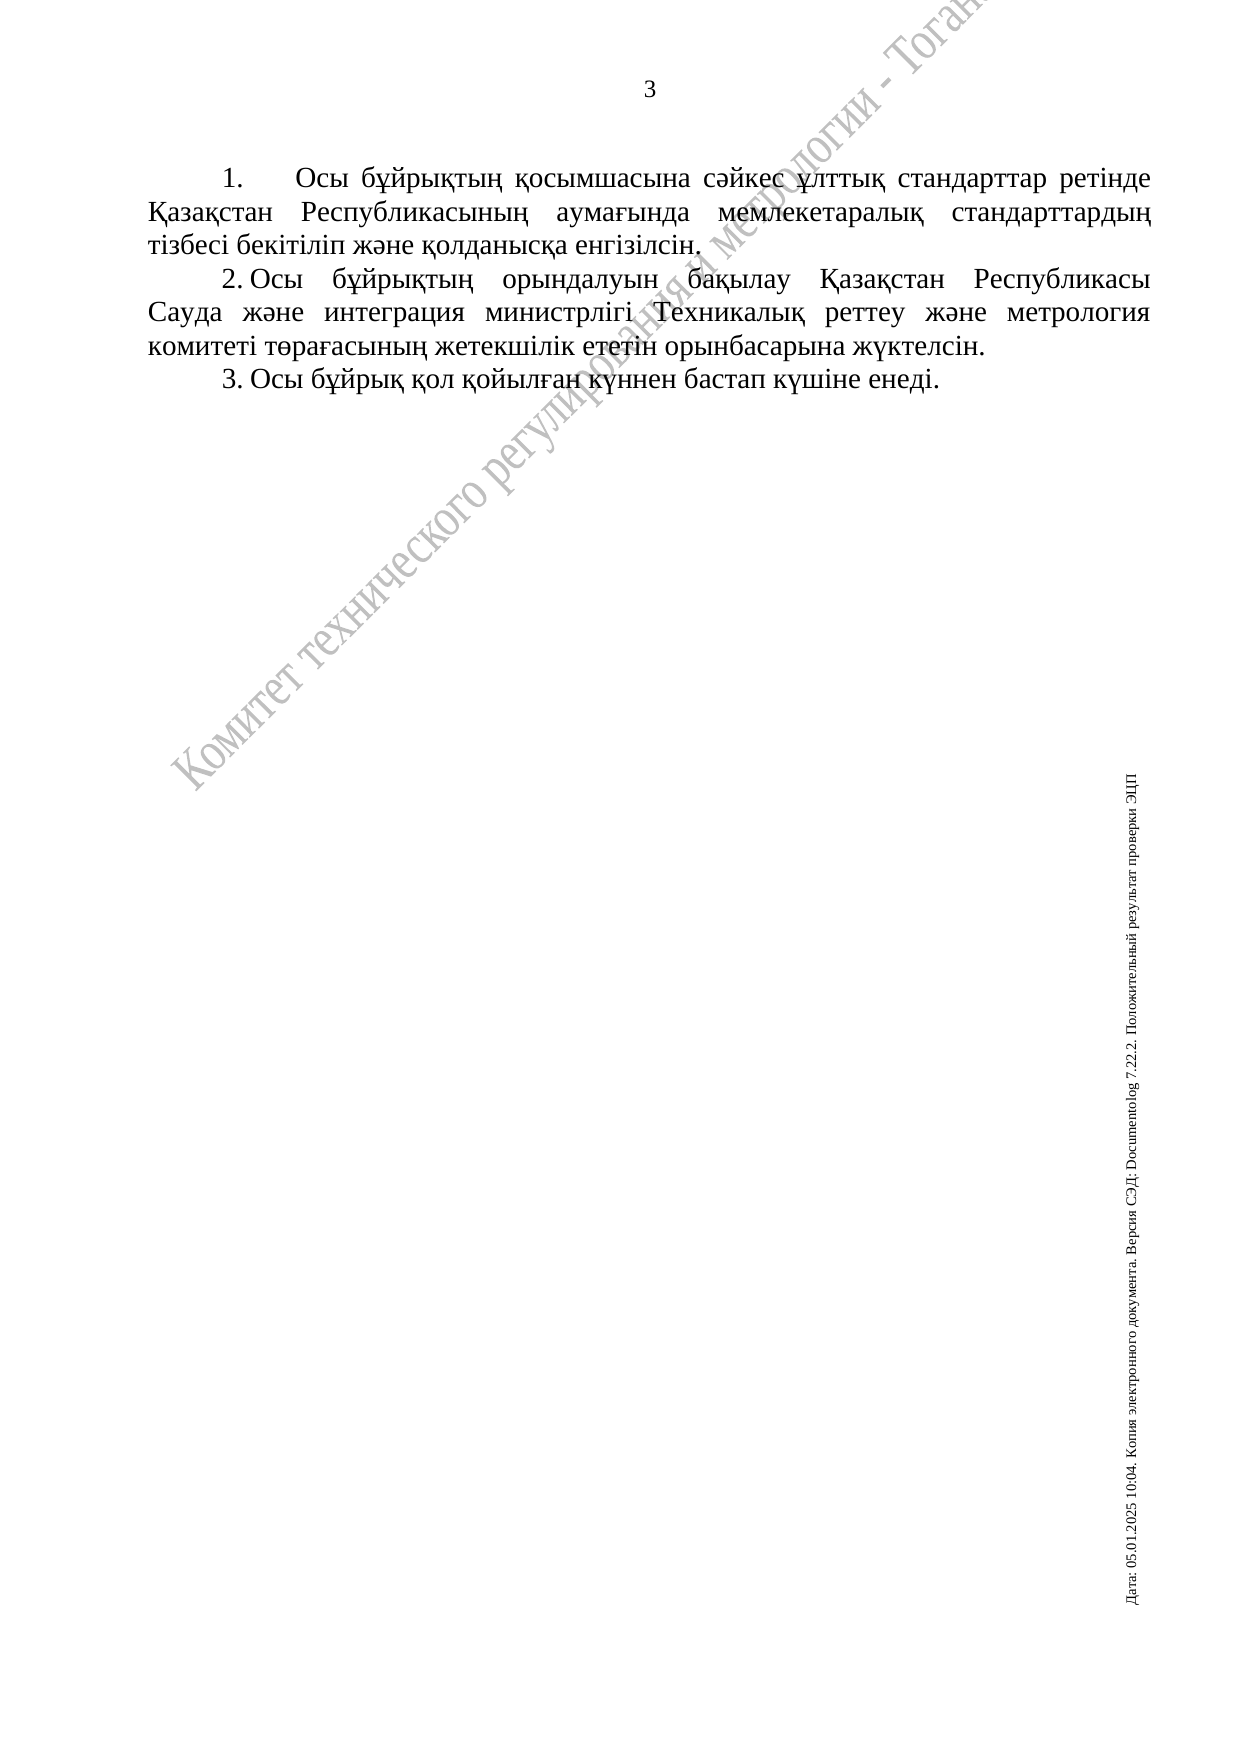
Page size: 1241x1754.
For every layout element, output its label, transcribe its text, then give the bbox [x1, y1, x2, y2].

text 2. Осы бұйрықтың орындалуын бақылау Қазақстан Республикасы Сауда және интеграция министрлігі Техникалық реттеу және метрология комитеті төрағасының жетекшілік ететін орынбасарына жүктелсін. [148, 261, 1152, 361]
list Осы бұйрықтың қосымшасына сәйкес ұлттық стандарттар ретінде Қазақстан Республикасының аумағында мемлекетаралық стандарттардың тізбесі бекітіліп және қолданысқа енгізілсін. [148, 160, 1152, 261]
text 3. Осы бұйрық қол қойылған күннен бастап күшіне енеді. [148, 361, 1152, 395]
